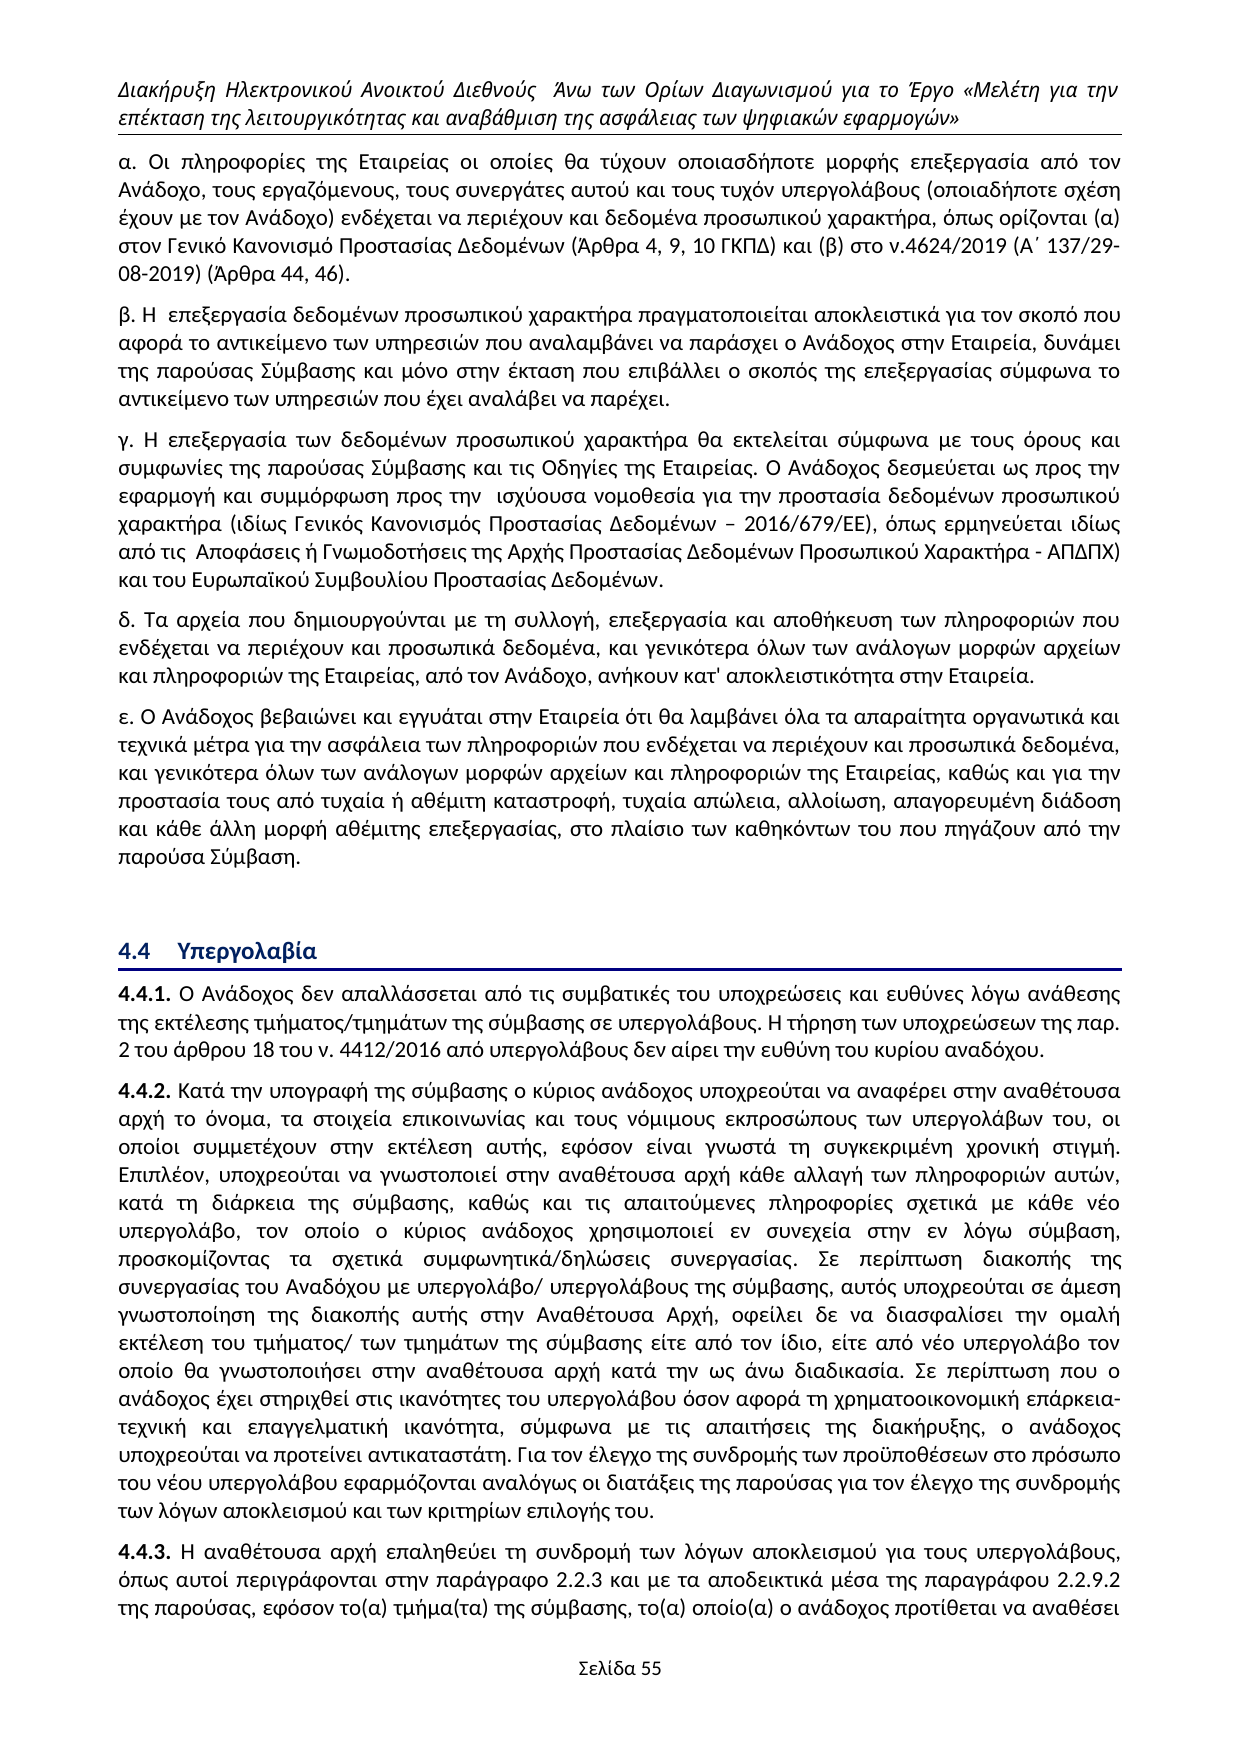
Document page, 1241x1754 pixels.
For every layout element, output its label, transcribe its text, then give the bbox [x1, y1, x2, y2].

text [118, 1537, 1122, 1621]
text 4.4.1. Ο Ανάδοχος δεν απαλλάσσεται από τις συμβατικές του υποχρεώσεις και ευθύνες λόγω ανάθεσης της εκτέλεσης τμήματος/τμημάτων της σύμβασης σε υπεργολάβους. Η τήρηση των υποχρεώσεων της παρ. 2 του άρθρου 18 του ν. 4412/2016 από υπεργολάβους δεν αίρει την ευθύνη του κυρίου αναδόχου. [118, 979, 1122, 1064]
text ε. Ο Ανάδοχος βεβαιώνει και εγγυάται στην Εταιρεία ότι θα λαμβάνει όλα τα απαραίτητα οργανωτικά και τεχνικά μέτρα για την ασφάλεια των πληροφοριών που ενδέχεται να περιέχουν και προσωπικά δεδομένα, και γενικότερα όλων των ανάλογων μορφών αρχείων και πληροφοριών της Εταιρείας, καθώς και για την προστασία τους από τυχαία ή αθέμιτη καταστροφή, τυχαία απώλεια, αλλοίωση, απαγορευμένη διάδοση και κάθε άλλη μορφή αθέμιτης επεξεργασίας, στο πλαίσιο των καθηκόντων του που πηγάζουν από την παρούσα Σύμβαση. [118, 702, 1122, 870]
subtitle 4.4 Υπεργολαβία [118, 936, 1122, 968]
text α. Οι πληροφορίες της Εταιρείας οι οποίες θα τύχουν οποιασδήποτε μορφής επεξεργασία από τον Ανάδοχο, τους εργαζόμενους, τους συνεργάτες αυτού και τους τυχόν υπεργολάβους (οποιαδήποτε σχέση έχουν με τον Ανάδοχο) ενδέχεται να περιέχουν και δεδομένα προσωπικού χαρακτήρα, όπως ορίζονται (α) στον Γενικό Κανονισμό Προστασίας Δεδομένων (Άρθρα 4, 9, 10 ΓΚΠΔ) και (β) στο ν.4624/2019 (Α΄ 137/29-08-2019) (Άρθρα 44, 46). [118, 147, 1122, 288]
text 4.4.2. Κατά την υπογραφή της σύμβασης ο κύριος ανάδοχος υποχρεούται να αναφέρει στην αναθέτουσα αρχή το όνομα, τα στοιχεία επικοινωνίας και τους νόμιμους εκπροσώπους των υπεργολάβων του, οι οποίοι συμμετέχουν στην εκτέλεση αυτής, εφόσον είναι γνωστά τη συγκεκριμένη χρονική στιγμή. Επιπλέον, υποχρεούται να γνωστοποιεί στην αναθέτουσα αρχή κάθε αλλαγή των πληροφοριών αυτών, κατά τη διάρκεια της σύμβασης, καθώς και τις απαιτούμενες πληροφορίες σχετικά με κάθε νέο υπεργολάβο, τον οποίο ο κύριος ανάδοχος χρησιμοποιεί εν συνεχεία στην εν λόγω σύμβαση, προσκομίζοντας τα σχετικά συμφωνητικά/δηλώσεις συνεργασίας. Σε περίπτωση διακοπής της συνεργασίας του Αναδόχου με υπεργολάβο/ υπεργολάβους της σύμβασης, αυτός υποχρεούται σε άμεση γνωστοποίηση της διακοπής αυτής στην Αναθέτουσα Αρχή, οφείλει δε να διασφαλίσει την ομαλή εκτέλεση του τμήματος/ των τμημάτων της σύμβασης είτε από τον ίδιο, είτε από νέο υπεργολάβο τον οποίο θα γνωστοποιήσει στην αναθέτουσα αρχή κατά την ως άνω διαδικασία. Σε περίπτωση που ο ανάδοχος έχει στηριχθεί στις ικανότητες του υπεργολάβου όσον αφορά τη χρηματοοικονομική επάρκεια-τεχνική και επαγγελματική ικανότητα, σύμφωνα με τις απαιτήσεις της διακήρυξης, ο ανάδοχος υποχρεούται να προτείνει αντικαταστάτη. Για τον έλεγχο της συνδρομής των προϋποθέσεων στο πρόσωπο του νέου υπεργολάβου εφαρμόζονται αναλόγως οι διατάξεις της παρούσας για τον έλεγχο της συνδρομής των λόγων αποκλεισμού και των κριτηρίων επιλογής του. [118, 1076, 1122, 1524]
text γ. Η επεξεργασία των δεδομένων προσωπικού χαρακτήρα θα εκτελείται σύμφωνα με τους όρους και συμφωνίες της παρούσας Σύμβασης και τις Οδηγίες της Εταιρείας. Ο Ανάδοχος δεσμεύεται ως προς την εφαρμογή και συμμόρφωση προς την ισχύουσα νομοθεσία για την προστασία δεδομένων προσωπικού χαρακτήρα (ιδίως Γενικός Κανονισμός Προστασίας Δεδομένων – 2016/679/ΕΕ), όπως ερμηνεύεται ιδίως από τις Αποφάσεις ή Γνωμοδοτήσεις της Αρχής Προστασίας Δεδομένων Προσωπικού Χαρακτήρα - ΑΠΔΠΧ) και του Ευρωπαϊκού Συμβουλίου Προστασίας Δεδομένων. [118, 425, 1122, 593]
text β. Η επεξεργασία δεδομένων προσωπικού χαρακτήρα πραγματοποιείται αποκλειστικά για τον σκοπό που αφορά το αντικείμενο των υπηρεσιών που αναλαμβάνει να παράσχει ο Ανάδοχος στην Εταιρεία, δυνάμει της παρούσας Σύμβασης και μόνο στην έκταση που επιβάλλει ο σκοπός της επεξεργασίας σύμφωνα το αντικείμενο των υπηρεσιών που έχει αναλάβει να παρέχει. [118, 300, 1122, 412]
text δ. Τα αρχεία που δημιουργούνται με τη συλλογή, επεξεργασία και αποθήκευση των πληροφοριών που ενδέχεται να περιέχουν και προσωπικά δεδομένα, και γενικότερα όλων των ανάλογων μορφών αρχείων και πληροφοριών της Εταιρείας, από τον Ανάδοχο, ανήκουν κατ' αποκλειστικότητα στην Εταιρεία. [118, 605, 1122, 689]
